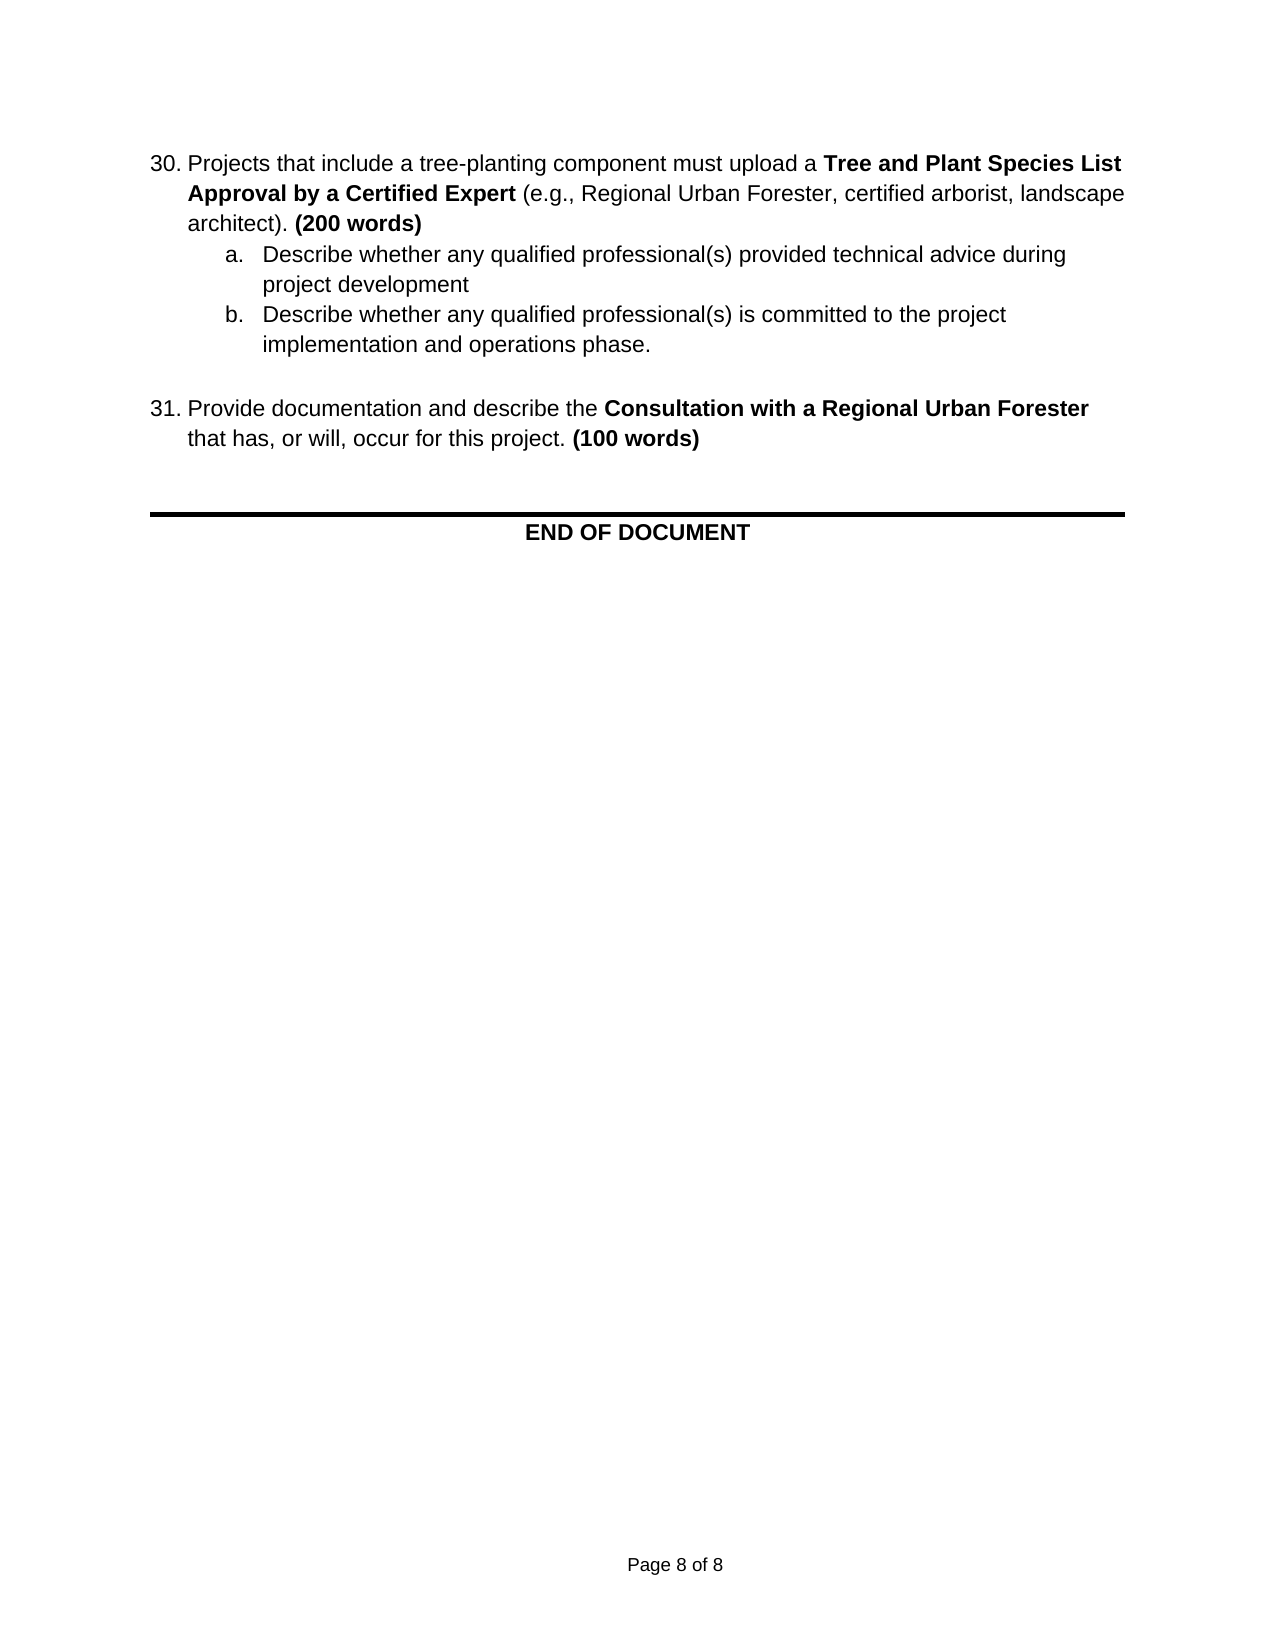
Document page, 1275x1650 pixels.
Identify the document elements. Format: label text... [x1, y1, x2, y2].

list Provide documentation and describe the Consultation with a Regional Urban Forester that has, or will, occur for this project. (100 words) [150, 394, 1125, 451]
text END OF DOCUMENT [150, 517, 1125, 545]
list Projects that include a tree-planting component must upload a Tree and Plant Species List Approval by a Certified Expert (e.g., Regional Urban Forester, certified arborist, landscape architect). (200 words) [150, 150, 1125, 237]
list Describe whether any qualified professional(s) provided technical advice during project development [225, 241, 1125, 297]
list Describe whether any qualified professional(s) is committed to the project implementation and operations phase. [225, 301, 1125, 358]
